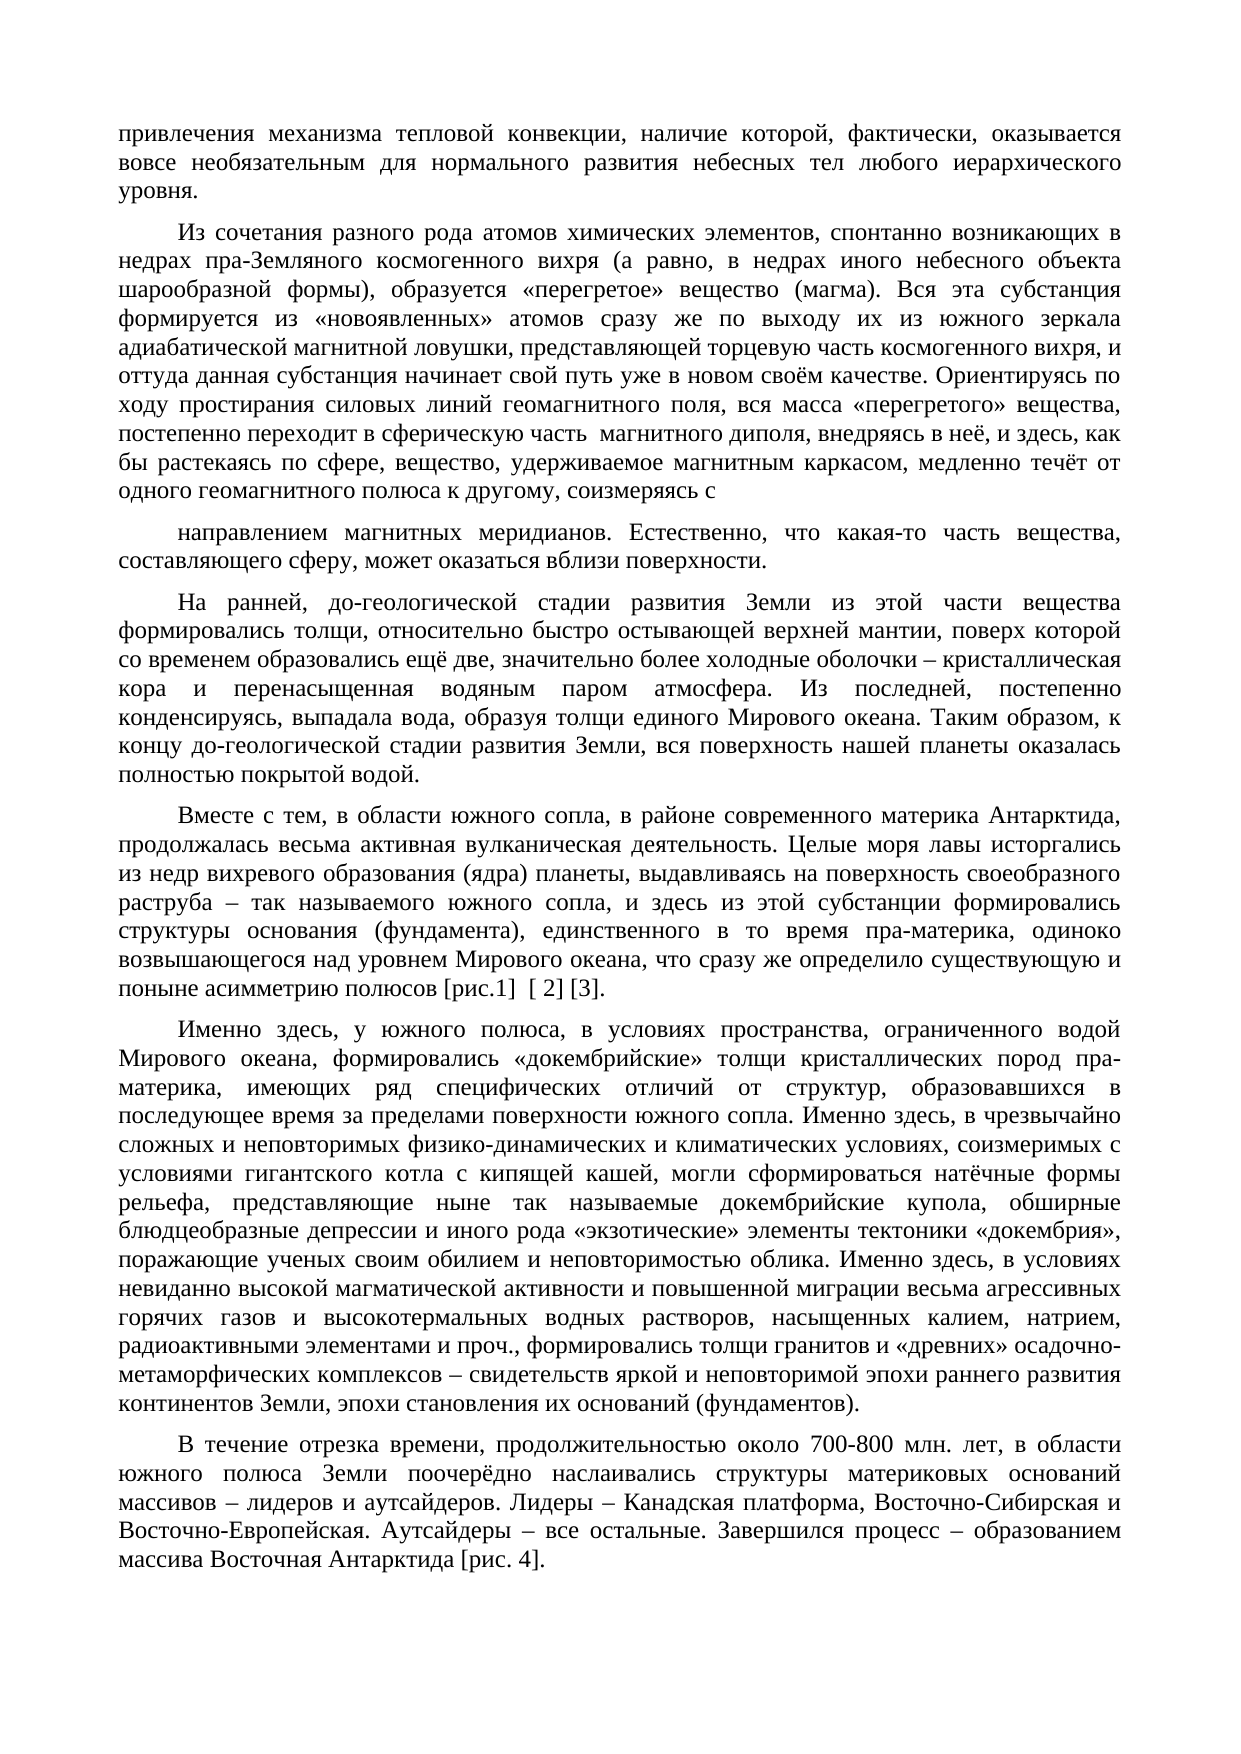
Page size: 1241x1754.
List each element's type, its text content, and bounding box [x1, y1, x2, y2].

text Именно здесь, у южного полюса, в условиях пространства, ограниченного водой Мирового океана, формировались «докембрийские» толщи кристаллических пород пра-материка, имеющих ряд специфических отличий от структур, образовавшихся в последующее время за пределами поверхности южного сопла. Именно здесь, в чрезвычайно сложных и неповторимых физико-динамических и климатических условиях, соизмеримых с условиями гигантского котла с кипящей кашей, могли сформироваться натёчные формы рельефа, представляющие ныне так называемые докембрийские купола, обширные блюдцеобразные депрессии и иного рода «экзотические» элементы тектоники «докембрия», поражающие ученых своим обилием и неповторимостью облика. Именно здесь, в условиях невиданно высокой магматической активности и повышенной миграции весьма агрессивных горячих газов и высокотермальных водных растворов, насыщенных калием, натрием, радиоактивными элементами и проч., формировались толщи гранитов и «древних» осадочно-метаморфических комплексов – свидетельств яркой и неповторимой эпохи раннего развития континентов Земли, эпохи становления их оснований (фундаментов). [118, 1014, 1122, 1417]
text направлением магнитных меридианов. Естественно, что какая-то часть вещества, составляющего сферу, может оказаться вблизи поверхности. [118, 517, 1122, 574]
text Вместе с тем, в области южного сопла, в районе современного материка Антарктида, продолжалась весьма активная вулканическая деятельность. Целые моря лавы исторгались из недр вихревого образования (ядра) планеты, выдавливаясь на поверхность своеобразного раструба – так называемого южного сопла, и здесь из этой субстанции формировались структуры основания (фундамента), единственного в то время пра-материка, одиноко возвышающегося над уровнем Мирового океана, что сразу же определило существующую и поныне асимметрию полюсов [рис.1] [ 2] [3]. [118, 801, 1122, 1002]
text Из сочетания разного рода атомов химических элементов, спонтанно возникающих в недрах пра-Земляного космогенного вихря (а равно, в недрах иного небесного объекта шарообразной формы), образуется «перегретое» вещество (магма). Вся эта субстанция формируется из «новоявленных» атомов сразу же по выходу их из южного зеркала адиабатической магнитной ловушки, представляющей торцевую часть космогенного вихря, и оттуда данная субстанция начинает свой путь уже в новом своём качестве. Ориентируясь по ходу простирания силовых линий геомагнитного поля, вся масса «перегретого» вещества, постепенно переходит в сферическую часть магнитного диполя, внедряясь в неё, и здесь, как бы растекаясь по сфере, вещество, удерживаемое магнитным каркасом, медленно течёт от одного геомагнитного полюса к другому, соизмеряясь с [118, 217, 1122, 504]
text В течение отрезка времени, продолжительностью около 700-800 млн. лет, в области южного полюса Земли поочерёдно наслаивались структуры материковых оснований массивов – лидеров и аутсайдеров. Лидеры – Канадская платформа, Восточно-Сибирская и Восточно-Европейская. Аутсайдеры – все остальные. Завершился процесс – образованием массива Восточная Антарктида [рис. 4]. [118, 1429, 1122, 1573]
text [118, 118, 1122, 204]
text На ранней, до-геологической стадии развития Земли из этой части вещества формировались толщи, относительно быстро остывающей верхней мантии, поверх которой со временем образовались ещё две, значительно более холодные оболочки – кристаллическая кора и перенасыщенная водяным паром атмосфера. Из последней, постепенно конденсируясь, выпадала вода, образуя толщи единого Мирового океана. Таким образом, к концу до-геологической стадии развития Земли, вся поверхность нашей планеты оказалась полностью покрытой водой. [118, 587, 1122, 788]
